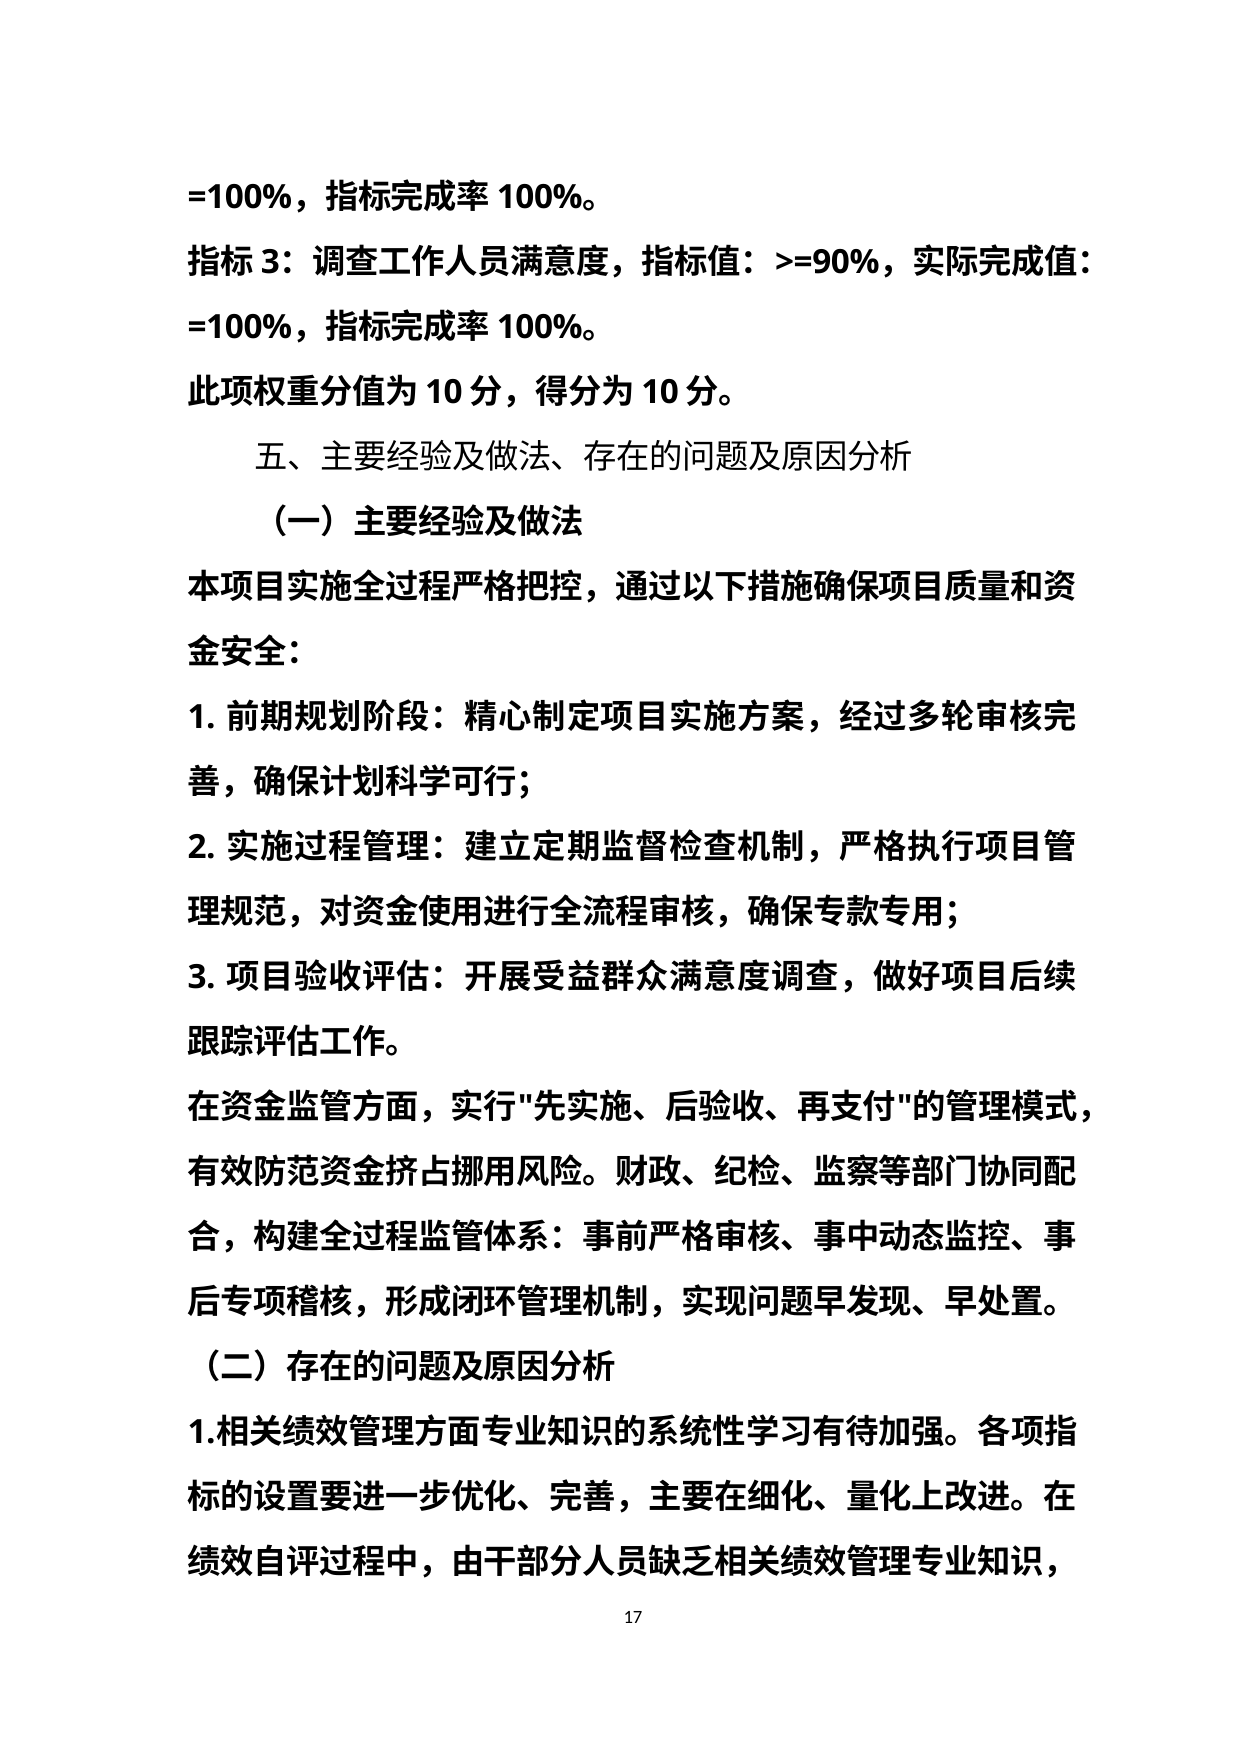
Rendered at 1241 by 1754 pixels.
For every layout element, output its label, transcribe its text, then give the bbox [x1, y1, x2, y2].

text 五、主要经验及做法、存在的问题及原因分析 [187, 422, 1078, 487]
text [187, 487, 1078, 1592]
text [187, 162, 1078, 422]
